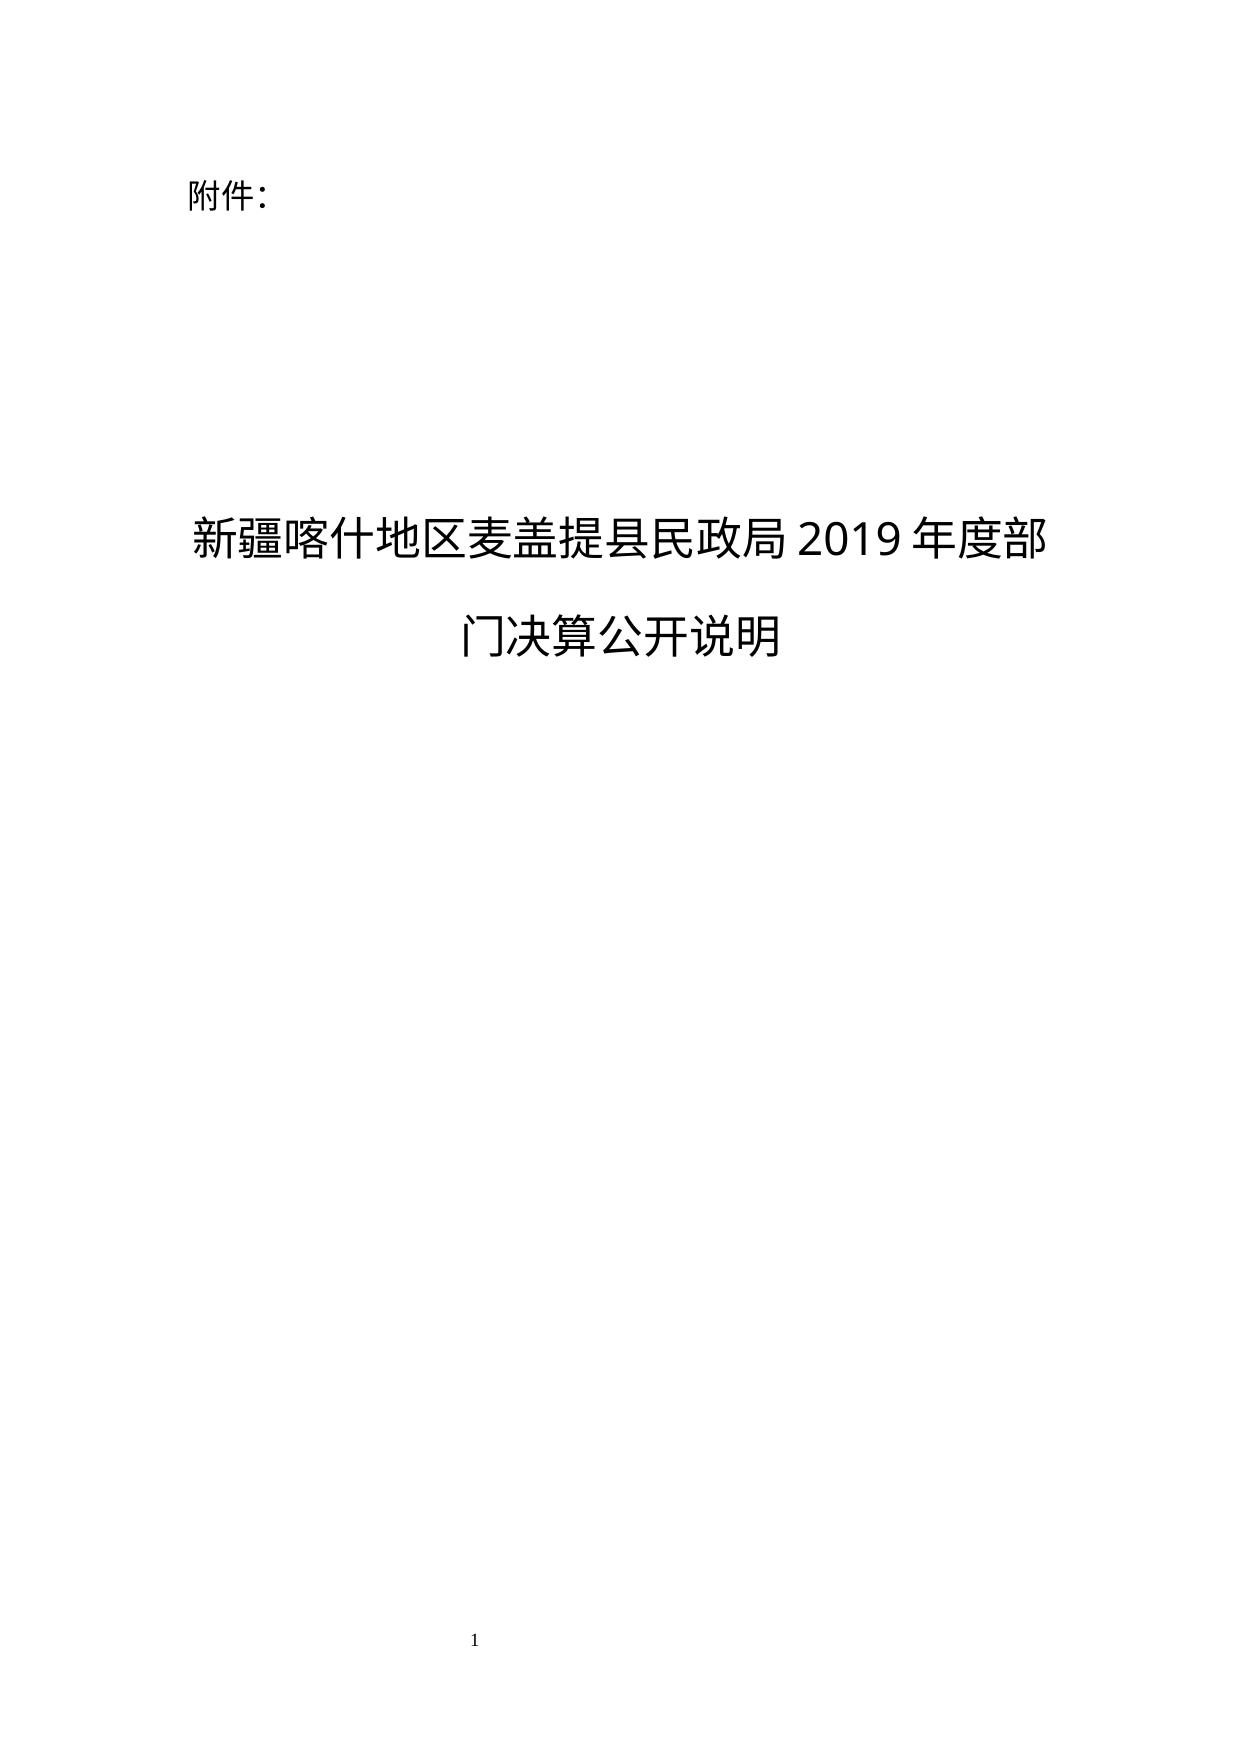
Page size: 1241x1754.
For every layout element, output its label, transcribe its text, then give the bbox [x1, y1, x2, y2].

text 新疆喀什地区麦盖提县民政局2019年度部门决算公开说明 [187, 487, 1053, 682]
text 附件： [187, 162, 1053, 227]
